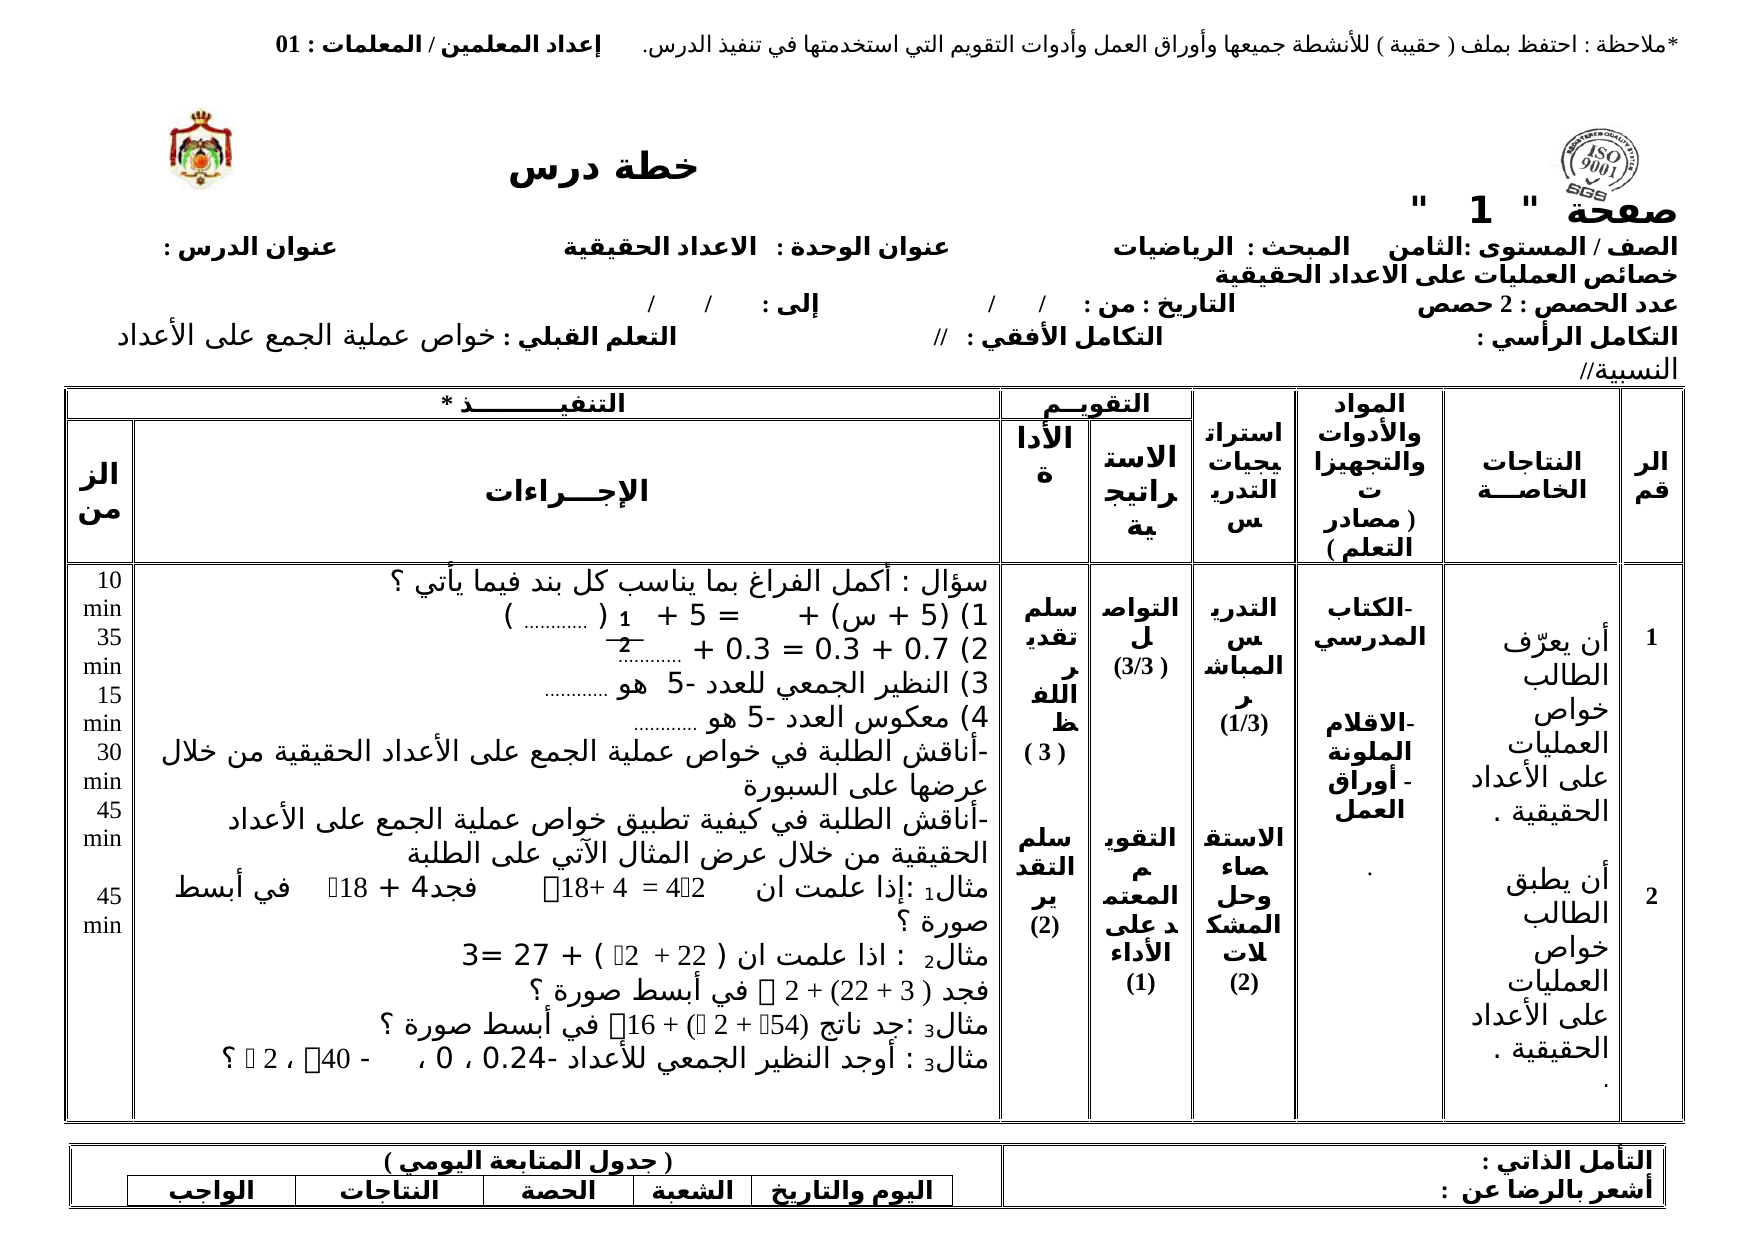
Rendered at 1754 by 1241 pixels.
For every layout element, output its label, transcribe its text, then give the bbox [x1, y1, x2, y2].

table_cell 1 2 [1622, 562, 1683, 1121]
table_cell سؤال : أكمل الفراغ بما يناسب كل بند فيما يأتي ؟ 1) (5 + س) + = 5 + ( ............ ) 2) 0.7 + 0.3 = 0.3 + ............ 3) النظير الجمعي للعدد -5 هو ............ 4) معكوس العدد -5 هو ............ -أناقش الطلبة في خواص عملية الجمع على الأعداد الحقيقية من خلال عرضها على السبورة -أناقش الطلبة في كيفية تطبيق خواص عملية الجمع على الأعداد الحقيقية من خلال عرض المثال الآتي على الطلبة مثال1 :إذا علمت ان 18+ 4 = 42 فجد4 + 18 في أبسط صورة ؟ مثال2 : اذا علمت ان ( 2 + 22 ) + 3= 27 فجد 2 + (22 + 3 ) في أبسط صورة ؟ مثال3 :جد ناتج 16 + ( 2 + 54) في أبسط صورة ؟ مثال3 : أوجد النظير الجمعي للأعداد -0.24 ، 0 ، - 2 ، 40 ؟ [133, 562, 1001, 1121]
picture [167, 107, 236, 200]
table_cell التدريس المباشر (1/3) الاستقصاء وحل المشكلات (2) [1193, 565, 1296, 1121]
text *ملاحظة : احتفظ بملف ( حقيبة ) للأنشطة جميعها وأوراق العمل وأدوات التقويم التي استخدمتها في تنفيذ الدرس. إعداد المعلمين / المعلمات : 01 [75, 29, 1679, 58]
table_header التقويــم [1001, 387, 1193, 418]
table_header المواد والأدوات والتجهيزات ( مصادر التعلم ) [1296, 387, 1444, 562]
table_header استراتيجيات التدريس [1193, 389, 1296, 562]
table_cell الأداة [1002, 421, 1088, 562]
table_cell التواصل ( 3/3) التقويم المعتمد على الأداء (1) [1089, 562, 1193, 1121]
table_cell الاستراتيجية [1091, 421, 1191, 562]
table_cell 10 min 35 min 15 min 30 min 45 min 45 min [66, 565, 133, 1121]
table_cell الإجـــراءات [135, 421, 999, 562]
text الصف / المستوى :الثامن المبحث : الرياضيات عنوان الوحدة : الاعداد الحقيقية عنوان الدرس : خصائص العمليات على الاعداد الحقيقية [75, 232, 1679, 289]
picture [1547, 125, 1642, 204]
text التكامل الرأسي : التكامل الأفقي : // التعلم القبلي : خواص عملية الجمع على الأعداد النسبية// [75, 318, 1679, 386]
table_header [1004, 1146, 1664, 1206]
table_cell سلم تقدير اللفظ ( 3 ) سلم التقدير (2) [1001, 565, 1089, 1121]
table_header النتاجات الخاصـــة [1444, 389, 1619, 562]
text عدد الحصص : 2 حصص التاريخ : من : / / إلى : / / [75, 289, 1679, 318]
table_cell الزمن [68, 421, 132, 562]
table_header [71, 1146, 1001, 1206]
text خطة درس صفحة " 1 " [75, 144, 1679, 232]
table_header الرقم [1622, 389, 1683, 562]
table_cell أن يعرّف الطالب خواص العمليات على الأعداد الحقيقية . أن يطبق الطالب خواص العمليات على الأعداد الحقيقية . . [1444, 562, 1619, 1121]
table_header التنفيــــــــــذ * [66, 387, 1001, 418]
table_cell -الكتاب المدرسي -الاقلام الملونة - أوراق العمل . [1296, 562, 1444, 1121]
